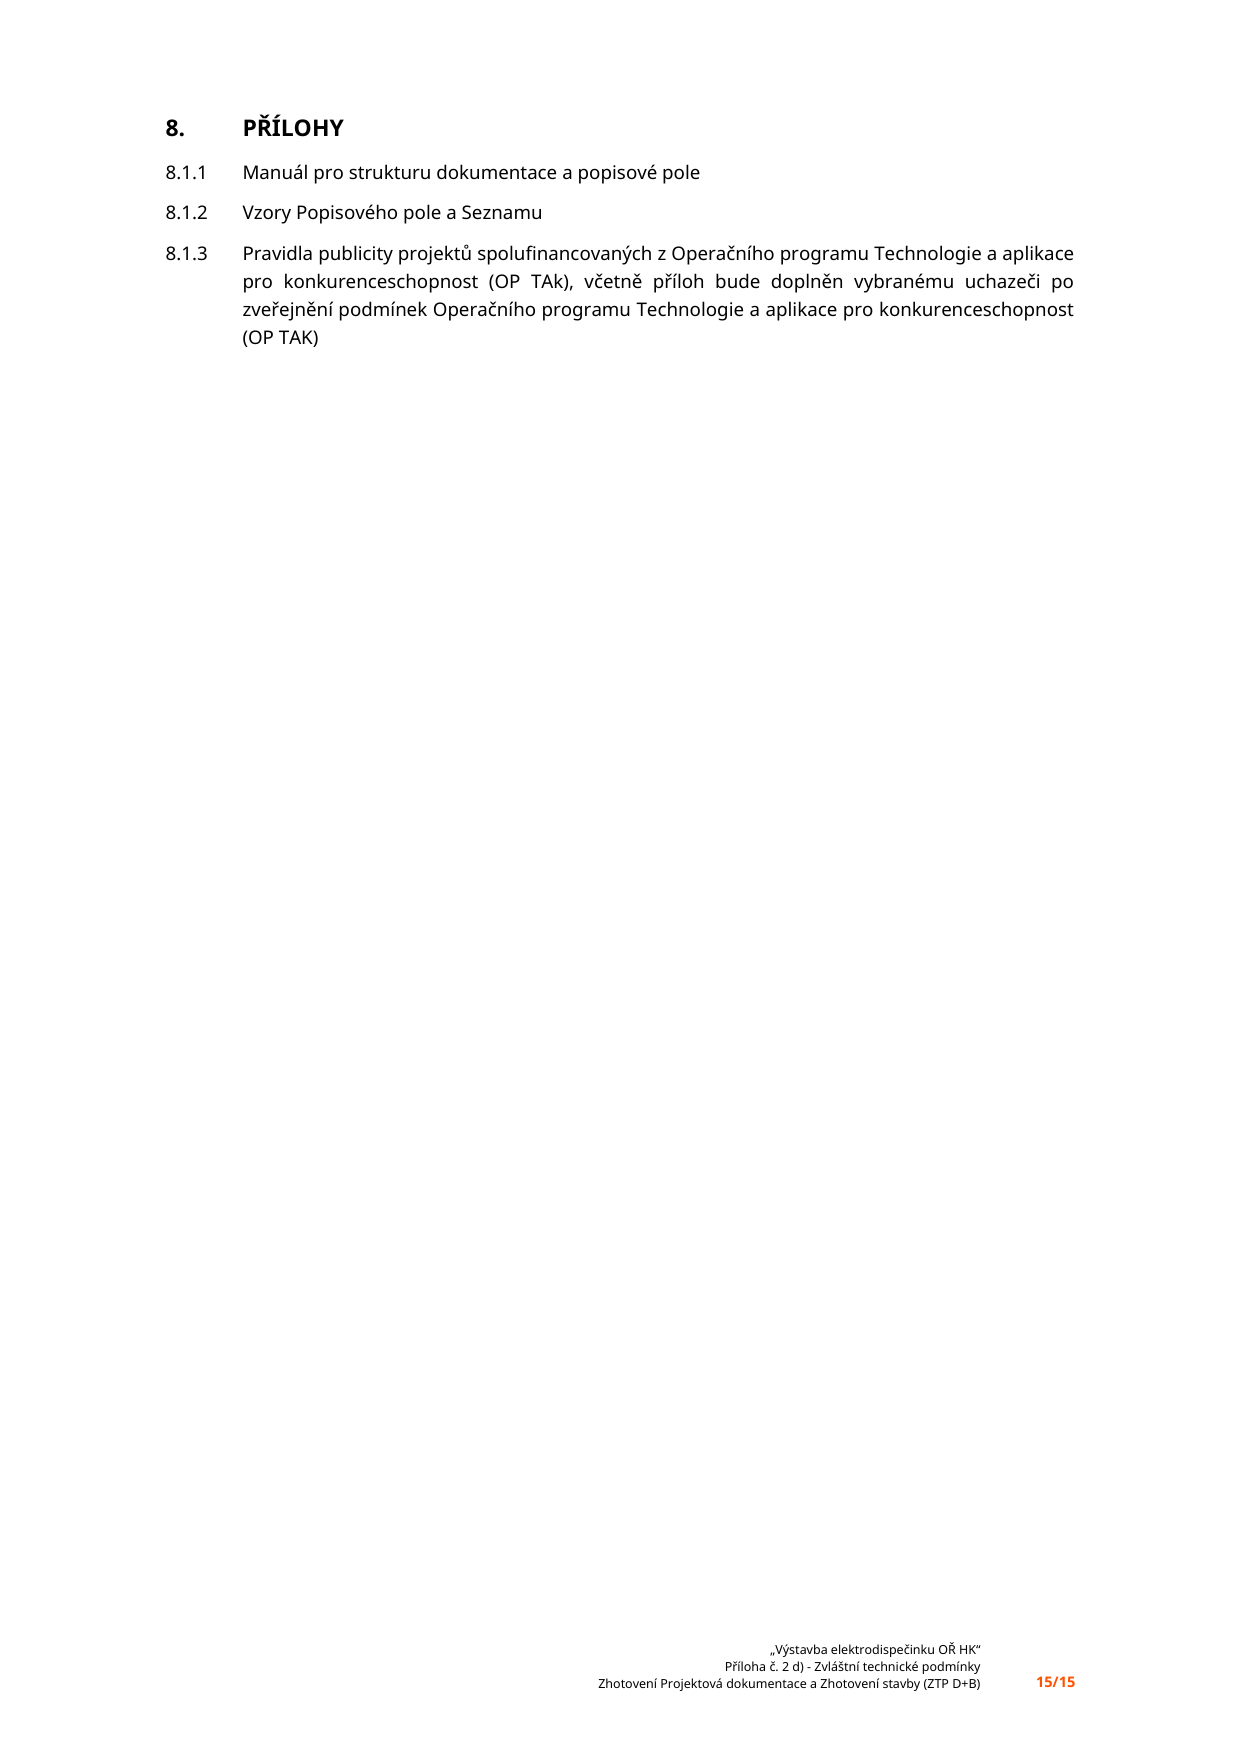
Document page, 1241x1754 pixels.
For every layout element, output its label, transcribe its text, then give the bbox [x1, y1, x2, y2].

text Pravidla publicity projektů spolufinancovaných z Operačního programu Technologie a aplikace pro konkurenceschopnost (OP TAk), včetně příloh bude doplněn vybranému uchazeči po zveřejnění podmínek Operačního programu Technologie a aplikace pro konkurenceschopnost (OP TAK) [165, 240, 1075, 350]
text PŘÍLOHY [165, 112, 1075, 143]
text Vzory Popisového pole a Seznamu [165, 199, 1075, 225]
text Manuál pro strukturu dokumentace a popisové pole [165, 159, 1075, 184]
